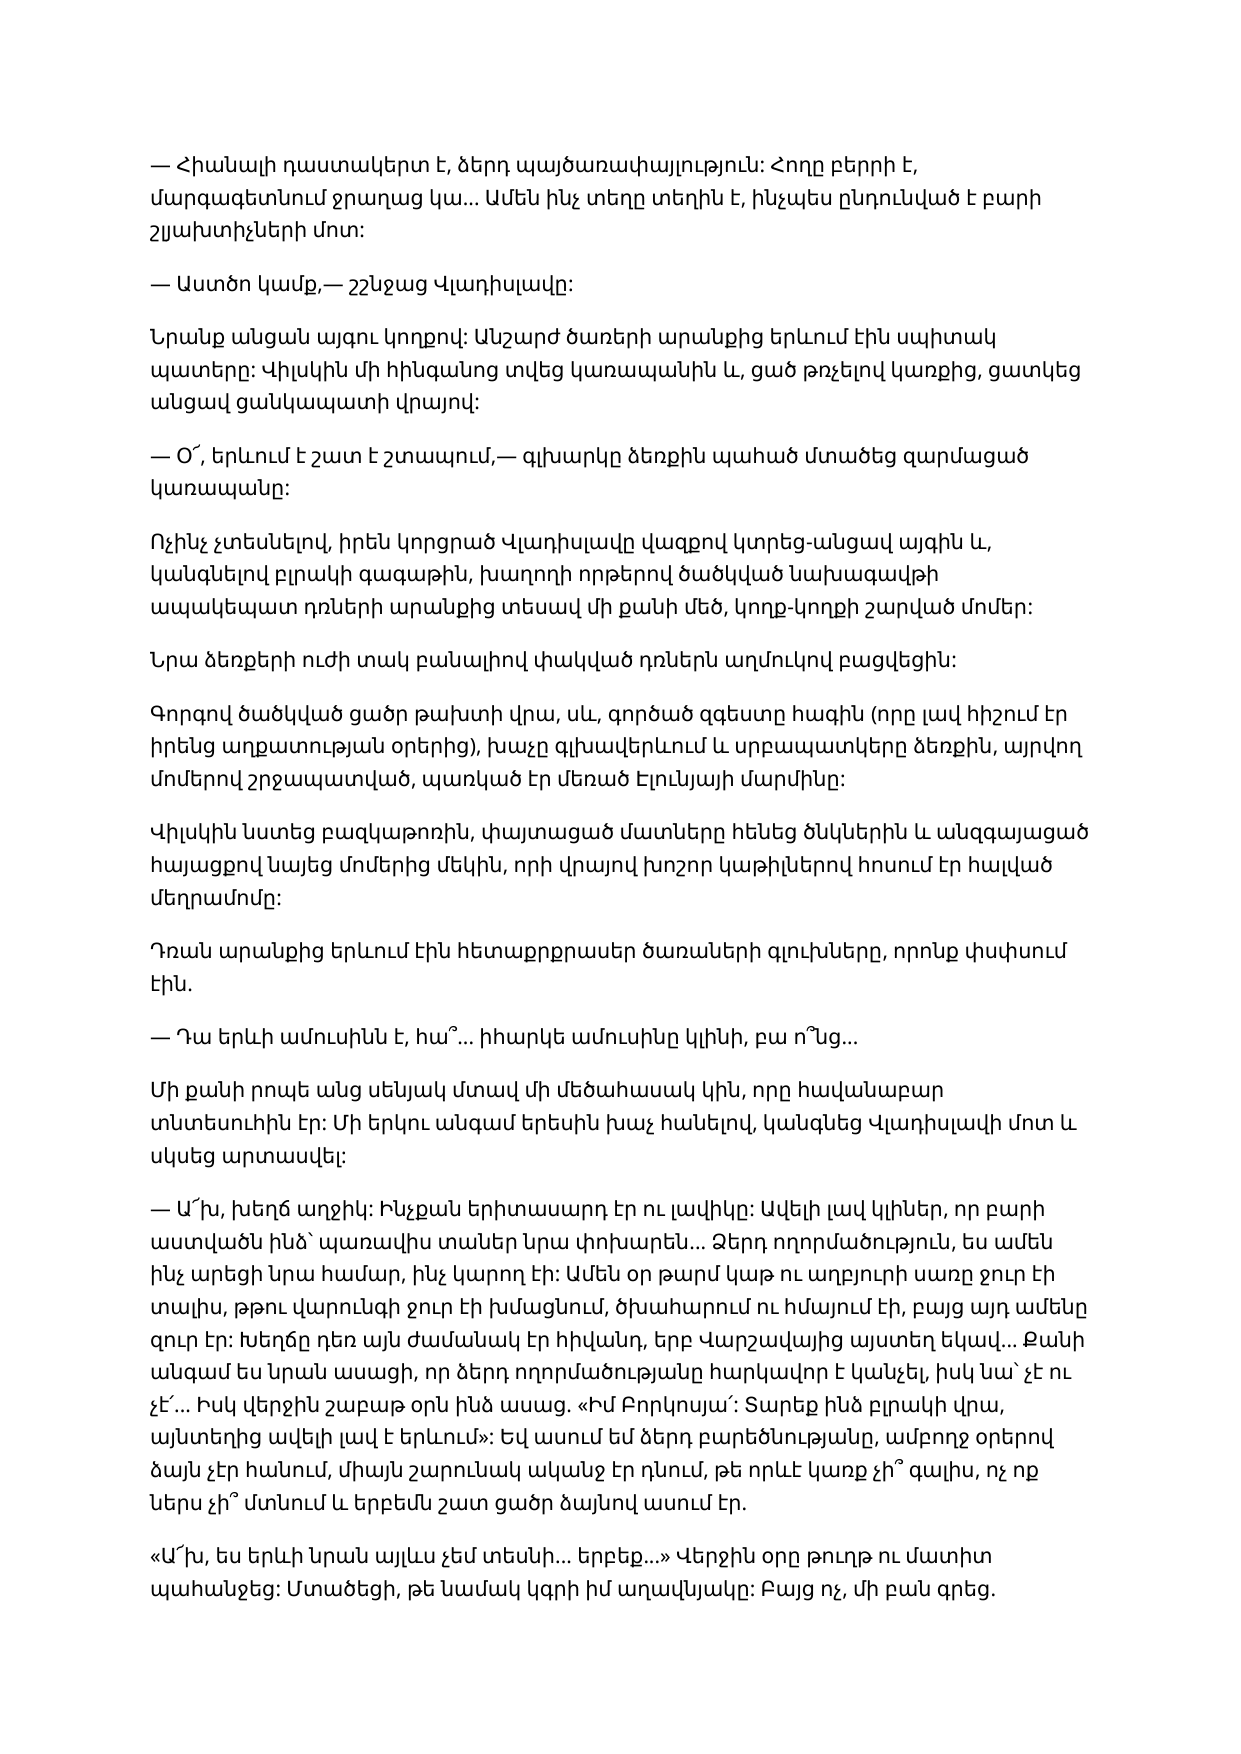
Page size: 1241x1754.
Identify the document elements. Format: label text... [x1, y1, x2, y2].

text Մի քանի րոպե անց սենյակ մտավ մի մեծահասակ կին, որը հավանաբար տնտեսուհին էր: Մի երկու անգամ երեսին խաչ հանելով, կանգնեց Վլադիսլավի մոտ և սկսեց արտասվել: [150, 1076, 1090, 1169]
text — Աստծո կամք,— շշնջաց Վլադիսլավը: [150, 269, 1090, 297]
text Գորգով ծածկված ցածր թախտի վրա, սև, գործած զգեստը հագին (որը լավ հիշում էր իրենց աղքատության օրերից), խաչը գլխավերևում և սրբապատկերը ձեռքին, այրվող մոմերով շրջապատված, պառկած էր մեռած Էլունյայի մարմինը: [150, 699, 1090, 792]
text Նրա ձեռքերի ուժի տակ բանալիով փակված դռներն աղմուկով բացվեցին: [150, 645, 1090, 674]
text — Դա երևի ամուսինն է, հա՞... իհարկե ամուսինը կլինի, բա ո՞նց... [150, 1022, 1090, 1051]
text — Ա՜խ, խեղճ աղջիկ: Ինչքան երիտասարդ էր ու լավիկը: Ավելի լավ կլիներ, որ բարի աստվածն ինձ՝ պառավիս տաներ նրա փոխարեն... Ձերդ ողորմածություն, ես ամեն ինչ արեցի նրա համար, ինչ կարող էի: Ամեն օր թարմ կաթ ու աղբյուրի սառը ջուր էի տալիս, թթու վարունգի ջուր էի խմացնում, ծխահարում ու հմայում էի, բայց այդ ամենը զուր էր: Խեղճը դեռ այն ժամանակ էր հիվանդ, երբ Վարշավայից այստեղ եկավ... Քանի անգամ ես նրան ասացի, որ ձերդ ողորմածությանը հարկավոր է կանչել, իսկ նա՝ չէ ու չէ՛... Իսկ վերջին շաբաթ օրն ինձ ասաց. «Իմ Բորկոսյա՛: Տարեք ինձ բլրակի վրա, այնտեղից ավելի լավ է երևում»: Եվ ասում եմ ձերդ բարեծնությանը, ամբողջ օրերով ձայն չէր հանում, միայն շարունակ ականջ էր դնում, թե որևէ կառք չի՞ գալիս, ոչ ոք ներս չի՞ մտնում և երբեմն շատ ցածր ձայնով ասում էր. [150, 1194, 1090, 1516]
text — Հիանալի դաստակերտ է, ձերդ պայծառափայլություն: Հողը բերրի է, մարգագետնում ջրաղաց կա... Ամեն ինչ տեղը տեղին է, ինչպես ընդունված է բարի շլյախտիչների մոտ: [150, 150, 1090, 244]
text Ոչինչ չտեսնելով, իրեն կորցրած Վլադիսլավը վազքով կտրեց-անցավ այգին և, կանգնելով բլրակի գագաթին, խաղողի որթերով ծածկված նախագավթի ապակեպատ դռների արանքից տեսավ մի քանի մեծ, կողք-կողքի շարված մոմեր: [150, 527, 1090, 620]
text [150, 1541, 1090, 1602]
text Վիլսկին նստեց բազկաթոռին, փայտացած մատները հենեց ծնկներին և անզգայացած հայացքով նայեց մոմերից մեկին, որի վրայով խոշոր կաթիլներով հոսում էր հալված մեղրամոմը: [150, 817, 1090, 911]
text Դռան արանքից երևում էին հետաքրքրասեր ծառաների գլուխները, որոնք փսփսում էին. [150, 936, 1090, 997]
text — Օ՜, երևում է շատ է շտապում,— գլխարկը ձեռքին պահած մտածեց զարմացած կառապանը: [150, 441, 1090, 502]
text Նրանք անցան այգու կողքով: Անշարժ ծառերի արանքից երևում էին սպիտակ պատերը: Վիլսկին մի հինգանոց տվեց կառապանին և, ցած թռչելով կառքից, ցատկեց անցավ ցանկապատի վրայով: [150, 322, 1090, 416]
